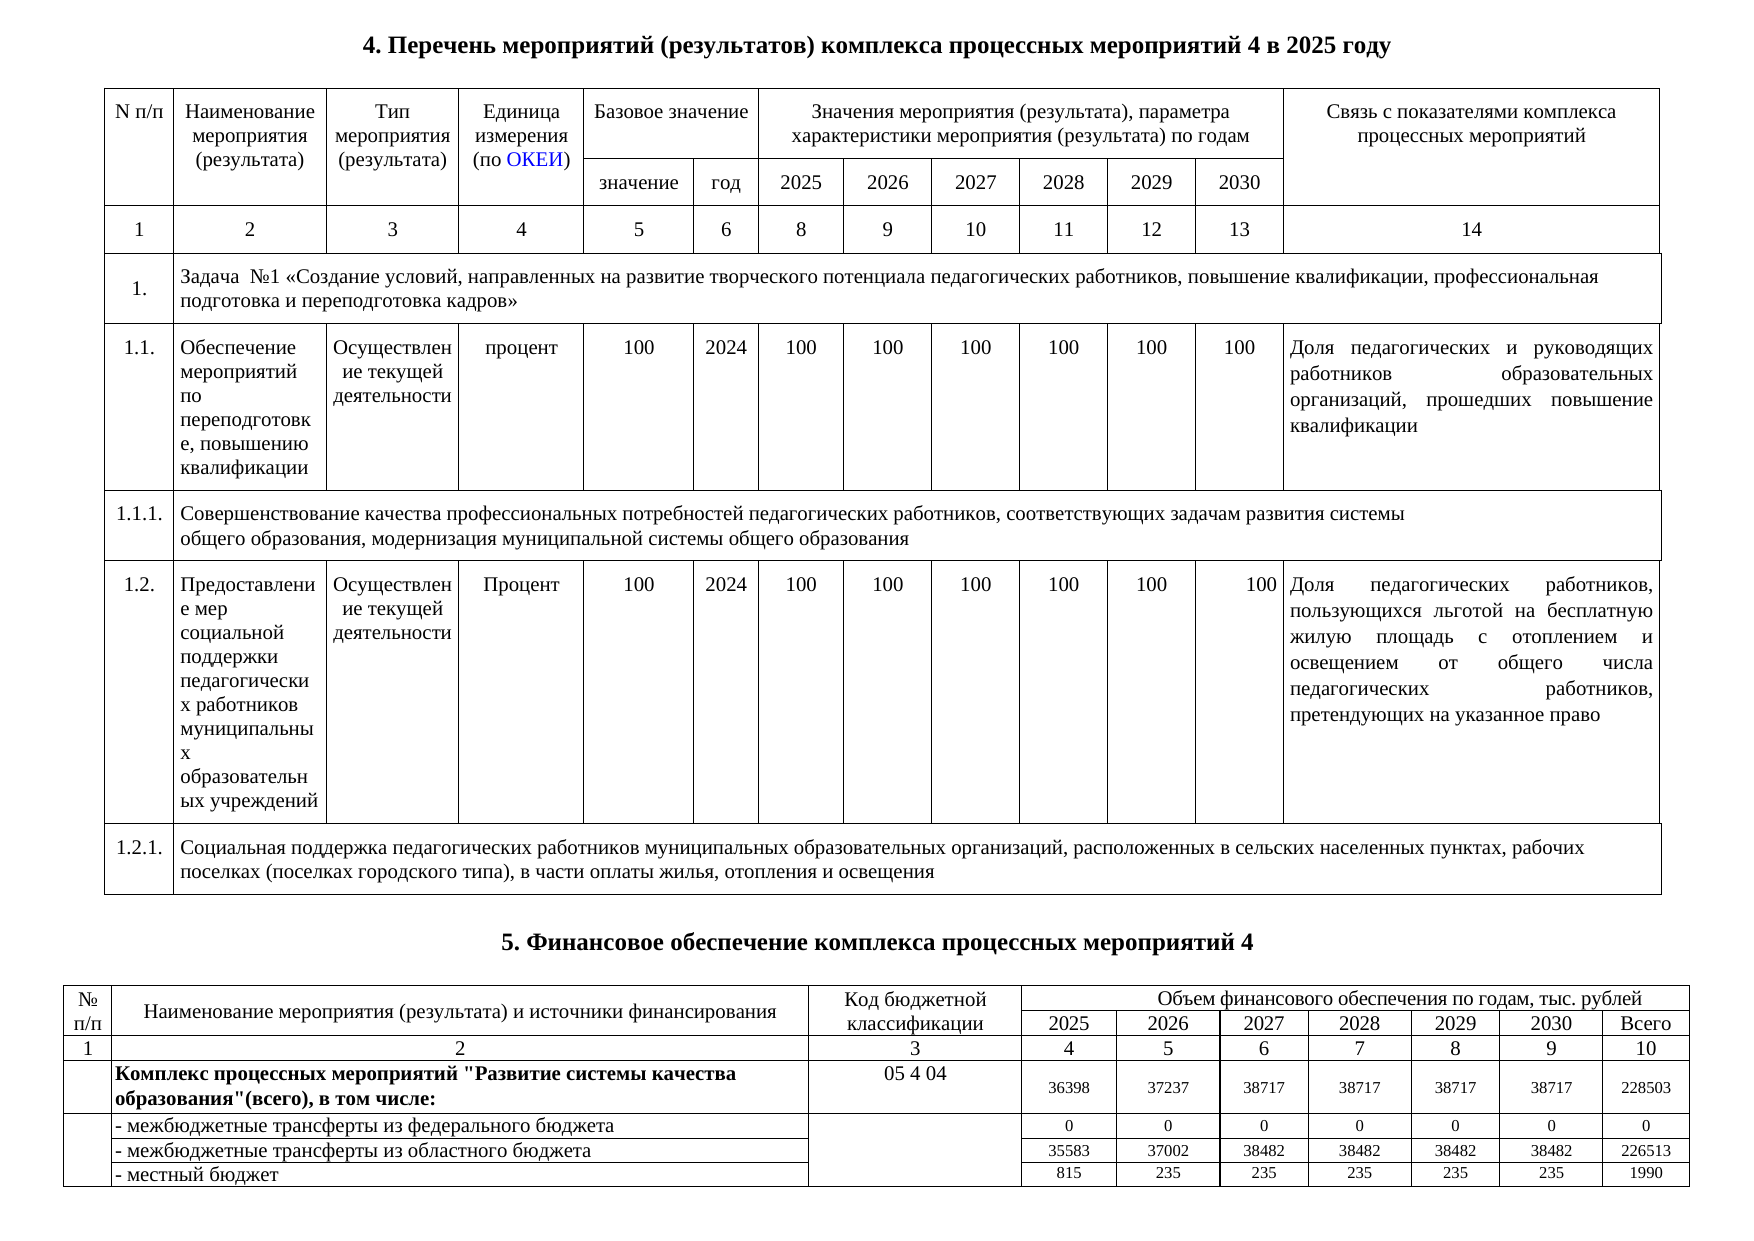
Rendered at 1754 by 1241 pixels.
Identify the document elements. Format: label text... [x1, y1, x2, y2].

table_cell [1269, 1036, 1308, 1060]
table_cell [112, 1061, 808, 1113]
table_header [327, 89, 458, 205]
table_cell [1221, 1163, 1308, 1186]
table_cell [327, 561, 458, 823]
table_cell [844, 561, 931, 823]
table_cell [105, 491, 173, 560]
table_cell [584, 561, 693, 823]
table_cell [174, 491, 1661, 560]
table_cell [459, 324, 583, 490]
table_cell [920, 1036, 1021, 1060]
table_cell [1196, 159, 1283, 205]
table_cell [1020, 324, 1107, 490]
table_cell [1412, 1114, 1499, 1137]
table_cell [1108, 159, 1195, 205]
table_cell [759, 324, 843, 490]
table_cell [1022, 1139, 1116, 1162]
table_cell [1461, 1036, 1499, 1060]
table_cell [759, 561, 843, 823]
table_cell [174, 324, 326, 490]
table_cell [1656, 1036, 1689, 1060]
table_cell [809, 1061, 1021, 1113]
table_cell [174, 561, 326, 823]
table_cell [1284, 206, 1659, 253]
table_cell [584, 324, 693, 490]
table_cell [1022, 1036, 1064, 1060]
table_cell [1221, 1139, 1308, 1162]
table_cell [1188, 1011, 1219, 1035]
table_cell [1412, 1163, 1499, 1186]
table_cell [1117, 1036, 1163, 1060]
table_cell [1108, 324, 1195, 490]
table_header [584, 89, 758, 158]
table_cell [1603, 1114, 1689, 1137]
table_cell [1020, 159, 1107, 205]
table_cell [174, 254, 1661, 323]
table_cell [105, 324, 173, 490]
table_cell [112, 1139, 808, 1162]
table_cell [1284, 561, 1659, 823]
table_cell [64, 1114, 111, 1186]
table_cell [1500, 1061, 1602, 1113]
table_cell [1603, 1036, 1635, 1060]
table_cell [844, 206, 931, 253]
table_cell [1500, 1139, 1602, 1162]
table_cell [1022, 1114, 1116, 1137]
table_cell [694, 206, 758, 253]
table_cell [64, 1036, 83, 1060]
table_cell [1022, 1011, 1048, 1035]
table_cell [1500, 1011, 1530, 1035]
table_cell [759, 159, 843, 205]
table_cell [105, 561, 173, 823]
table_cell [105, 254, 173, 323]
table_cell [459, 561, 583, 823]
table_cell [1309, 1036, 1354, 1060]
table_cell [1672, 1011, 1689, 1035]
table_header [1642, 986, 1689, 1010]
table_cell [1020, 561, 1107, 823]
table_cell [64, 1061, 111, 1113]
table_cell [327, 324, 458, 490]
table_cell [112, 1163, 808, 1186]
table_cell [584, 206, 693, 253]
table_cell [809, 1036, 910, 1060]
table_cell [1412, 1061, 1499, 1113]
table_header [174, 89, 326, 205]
title 4. Перечень мероприятий (результатов) комплекса процессных мероприятий 4 в 2025 году [31, 30, 1724, 59]
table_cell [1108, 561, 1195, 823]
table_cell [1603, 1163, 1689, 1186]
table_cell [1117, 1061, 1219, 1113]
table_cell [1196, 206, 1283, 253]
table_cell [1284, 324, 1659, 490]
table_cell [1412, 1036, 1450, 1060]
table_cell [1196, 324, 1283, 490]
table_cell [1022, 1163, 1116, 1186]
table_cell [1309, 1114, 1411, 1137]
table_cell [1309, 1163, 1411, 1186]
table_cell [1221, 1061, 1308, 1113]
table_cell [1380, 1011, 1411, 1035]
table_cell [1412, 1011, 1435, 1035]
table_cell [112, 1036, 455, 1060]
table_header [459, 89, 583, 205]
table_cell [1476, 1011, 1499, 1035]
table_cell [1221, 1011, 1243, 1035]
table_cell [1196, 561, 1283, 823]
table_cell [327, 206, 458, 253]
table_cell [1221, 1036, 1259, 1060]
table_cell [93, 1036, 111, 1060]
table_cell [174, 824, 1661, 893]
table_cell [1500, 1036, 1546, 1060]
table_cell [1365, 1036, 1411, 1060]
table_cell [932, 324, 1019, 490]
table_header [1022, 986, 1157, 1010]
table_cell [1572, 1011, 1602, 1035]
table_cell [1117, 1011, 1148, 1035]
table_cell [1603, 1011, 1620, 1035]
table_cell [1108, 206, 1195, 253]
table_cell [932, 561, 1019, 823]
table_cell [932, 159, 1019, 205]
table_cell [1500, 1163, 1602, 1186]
title 5. Финансовое обеспечение комплекса процессных мероприятий 4 [31, 927, 1724, 956]
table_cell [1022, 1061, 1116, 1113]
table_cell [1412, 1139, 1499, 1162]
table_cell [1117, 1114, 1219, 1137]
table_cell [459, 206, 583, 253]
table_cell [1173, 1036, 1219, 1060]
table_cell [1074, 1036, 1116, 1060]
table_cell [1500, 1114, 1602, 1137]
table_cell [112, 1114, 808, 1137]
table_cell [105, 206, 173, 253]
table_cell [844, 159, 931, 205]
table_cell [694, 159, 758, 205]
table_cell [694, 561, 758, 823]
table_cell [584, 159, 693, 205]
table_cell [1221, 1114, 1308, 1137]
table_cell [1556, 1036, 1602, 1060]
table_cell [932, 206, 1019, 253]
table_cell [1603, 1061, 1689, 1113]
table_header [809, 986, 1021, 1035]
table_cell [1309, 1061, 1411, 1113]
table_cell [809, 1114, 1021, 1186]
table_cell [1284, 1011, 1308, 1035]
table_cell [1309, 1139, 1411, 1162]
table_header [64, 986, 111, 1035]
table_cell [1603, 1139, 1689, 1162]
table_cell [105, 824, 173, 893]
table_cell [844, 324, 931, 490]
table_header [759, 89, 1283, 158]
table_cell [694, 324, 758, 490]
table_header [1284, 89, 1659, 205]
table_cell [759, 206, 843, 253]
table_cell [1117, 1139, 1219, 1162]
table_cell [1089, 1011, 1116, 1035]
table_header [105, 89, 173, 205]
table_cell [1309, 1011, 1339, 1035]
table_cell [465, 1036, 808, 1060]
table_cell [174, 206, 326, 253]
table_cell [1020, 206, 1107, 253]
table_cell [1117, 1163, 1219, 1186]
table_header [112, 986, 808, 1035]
